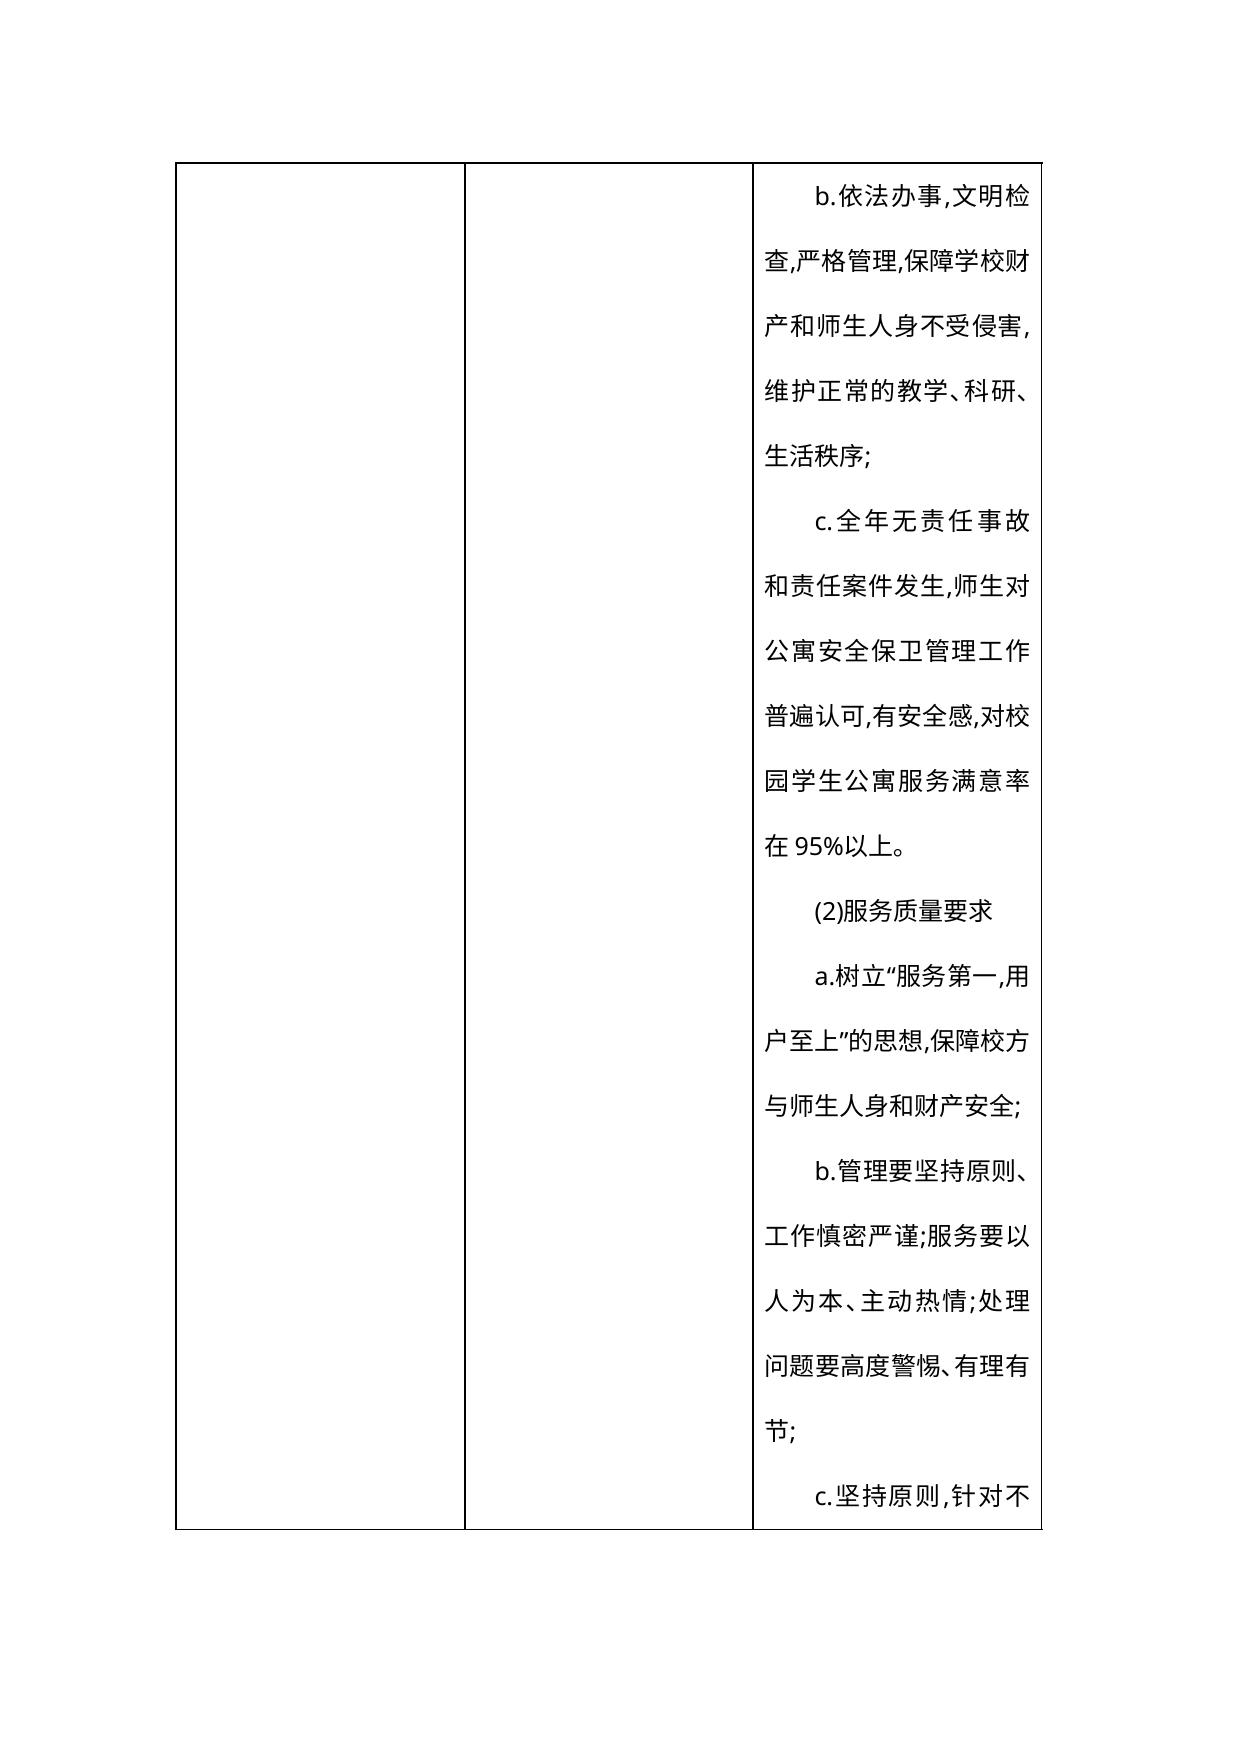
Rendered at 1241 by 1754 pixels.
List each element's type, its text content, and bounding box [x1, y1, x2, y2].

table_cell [754, 164, 1041, 1528]
table_cell 1 [177, 164, 464, 1528]
table_cell [466, 164, 752, 1528]
